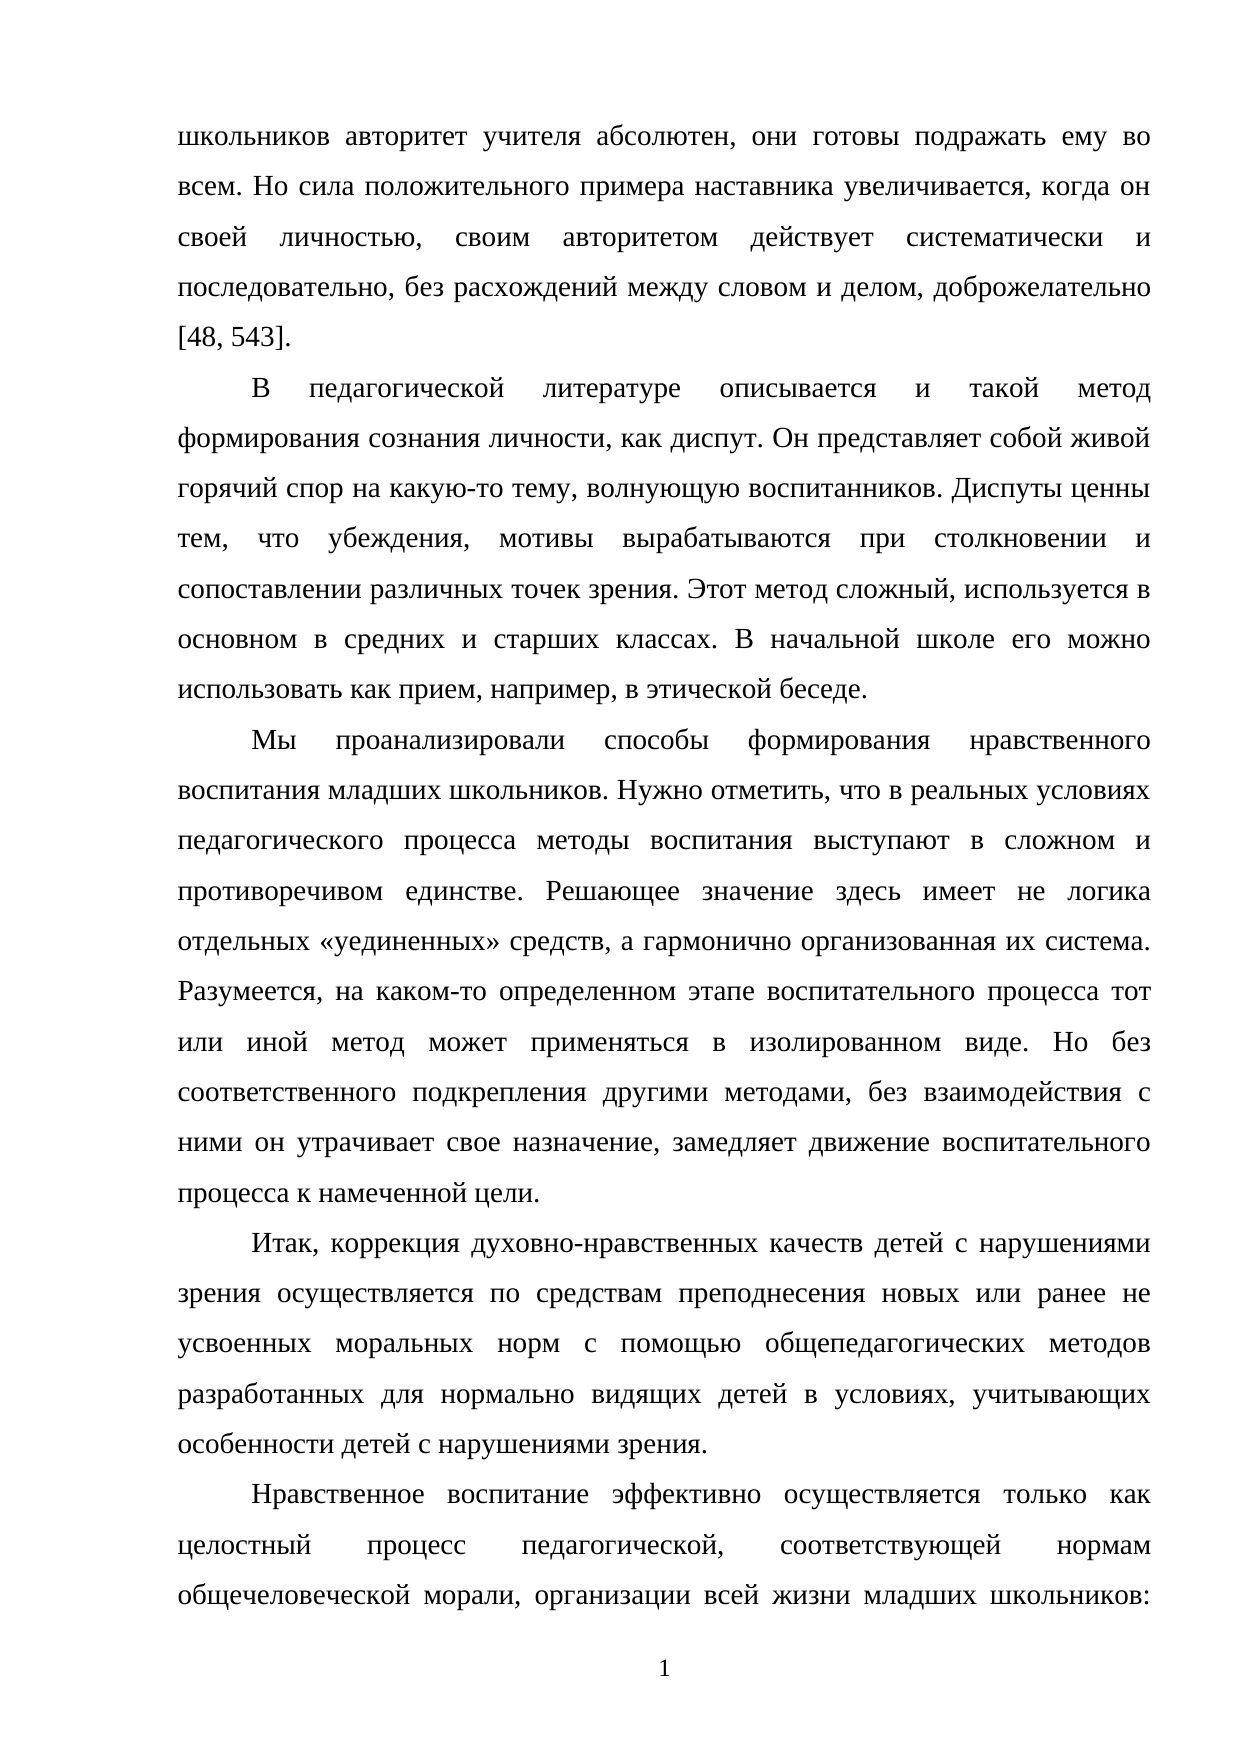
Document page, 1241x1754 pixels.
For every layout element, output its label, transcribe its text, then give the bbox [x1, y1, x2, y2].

text Мы проанализировали способы формирования нравственного воспитания младших школьников. Нужно отметить, что в реальных условиях педагогического процесса методы воспитания выступают в сложном и противоречивом единстве. Решающее значение здесь имеет не логика отдельных «уединенных» средств, а гармонично организованная их система. Разумеется, на каком-то определенном этапе воспитательного процесса тот или иной метод может применяться в изолированном виде. Но без соответственного подкрепления другими методами, без взаимодействия с ними он утрачивает свое назначение, замедляет движение воспитательного процесса к намеченной цели. [177, 722, 1152, 1208]
text В педагогической литературе описывается и такой метод формирования сознания личности, как диспут. Он представляет собой живой горячий спор на какую-то тему, волнующую воспитанников. Диспуты ценны тем, что убеждения, мотивы вырабатываются при столкновении и сопоставлении различных точек зрения. Этот метод сложный, используется в основном в средних и старших классах. В начальной школе его можно использовать как прием, например, в этической беседе. [177, 370, 1152, 705]
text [177, 118, 1152, 353]
text Итак, коррекция духовно-нравственных качеств детей с нарушениями зрения осуществляется по средствам преподнесения новых или ранее не усвоенных моральных норм с помощью общепедагогических методов разработанных для нормально видящих детей в условиях, учитывающих особенности детей с нарушениями зрения. [177, 1225, 1152, 1460]
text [177, 1477, 1152, 1611]
